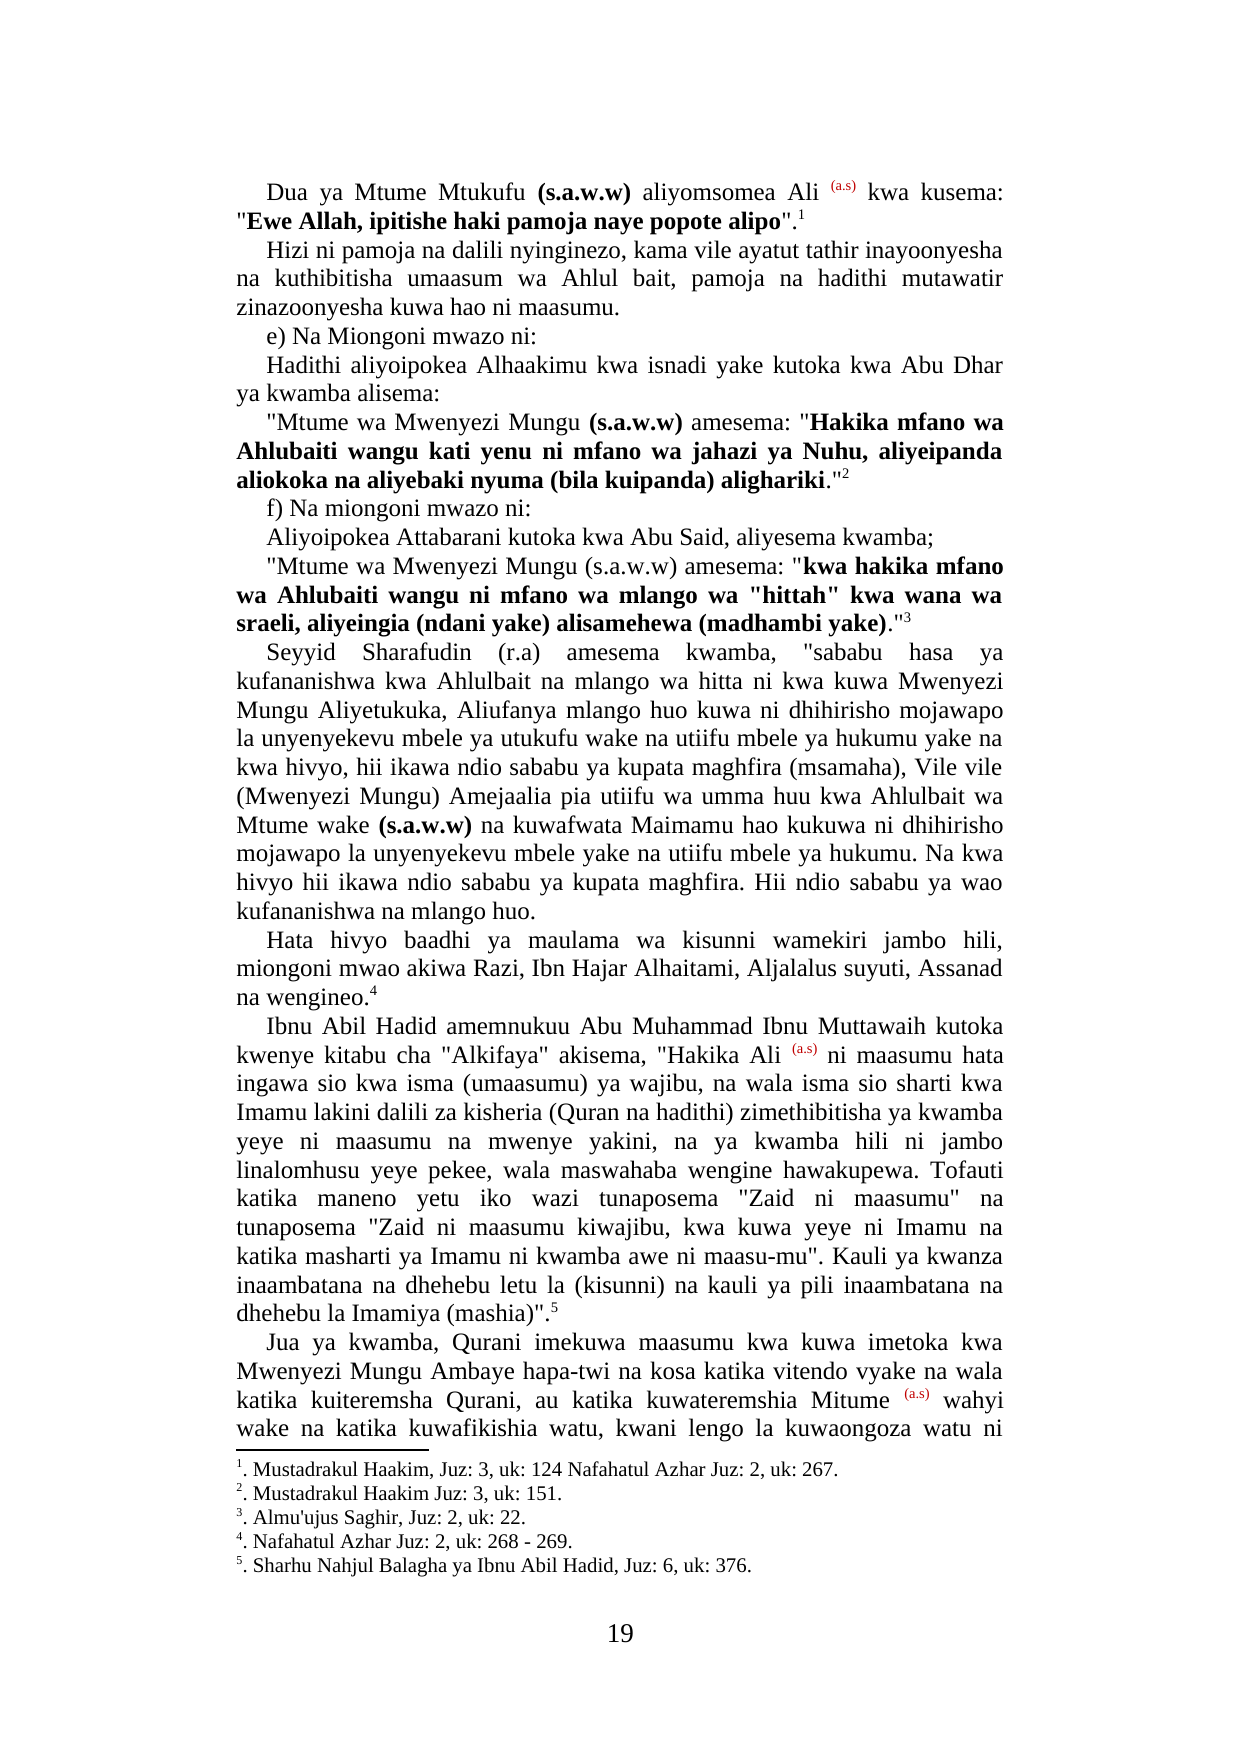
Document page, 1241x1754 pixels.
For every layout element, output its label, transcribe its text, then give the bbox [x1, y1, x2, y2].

text Aliyoipokea Attabarani kutoka kwa Abu Said, aliyesema kwamba; [236, 522, 1004, 551]
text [236, 1327, 1004, 1442]
text Dua ya Mtume Mtukufu (s.a.w.w) aliyomsomea Ali (a.s) kwa kusema: "Ewe Allah, ipitishe haki pamoja naye popote alipo". [236, 177, 1004, 235]
text Hata hivyo baadhi ya maulama wa kisunni wamekiri jambo hili, miongoni mwao akiwa Razi, Ibn Hajar Alhaitami, Aljalalus suyuti, Assanad na wengineo. [236, 925, 1004, 1011]
text f) Na miongoni mwazo ni: [236, 493, 1004, 522]
text Ibnu Abil Hadid amemnukuu Abu Muhammad Ibnu Muttawaih kutoka kwenye kitabu cha "Alkifaya" akisema, "Hakika Ali (a.s) ni maasumu hata ingawa sio kwa isma (umaasumu) ya wajibu, na wala isma sio sharti kwa Imamu lakini dalili za kisheria (Quran na hadithi) zimethibitisha ya kwamba yeye ni maasumu na mwenye yakini, na ya kwamba hili ni jambo linalomhusu yeye pekee, wala maswahaba wengine hawakupewa. Tofauti katika maneno yetu iko wazi tunaposema "Zaid ni maasumu" na tunaposema "Zaid ni maasumu kiwajibu, kwa kuwa yeye ni Imamu na katika masharti ya Imamu ni kwamba awe ni maasu-mu". Kauli ya kwanza inaambatana na dhehebu letu la (kisunni) na kauli ya pili inaambatana na dhehebu la Imamiya (mashia)". [236, 1011, 1004, 1327]
text Seyyid Sharafudin (r.a) amesema kwamba, "sababu hasa ya kufananishwa kwa Ahlulbait na mlango wa hitta ni kwa kuwa Mwenyezi Mungu Aliyetukuka, Aliufanya mlango huo kuwa ni dhihirisho mojawapo la unyenyekevu mbele ya utukufu wake na utiifu mbele ya hukumu yake na kwa hivyo, hii ikawa ndio sababu ya kupata maghfira (msamaha), Vile vile (Mwenyezi Mungu) Amejaalia pia utiifu wa umma huu kwa Ahlulbait wa Mtume wake (s.a.w.w) na kuwafwata Maimamu hao kukuwa ni dhihirisho mojawapo la unyenyekevu mbele yake na utiifu mbele ya hukumu. Na kwa hivyo hii ikawa ndio sababu ya kupata maghfira. Hii ndio sababu ya wao kufananishwa na mlango huo. [236, 637, 1004, 925]
text Hizi ni pamoja na dalili nyinginezo, kama vile ayatut tathir inayoonyesha na kuthibitisha umaasum wa Ahlul bait, pamoja na hadithi mutawatir zinazoonyesha kuwa hao ni maasumu. [236, 235, 1004, 321]
text e) Na Miongoni mwazo ni: [236, 321, 1004, 350]
text Hadithi aliyoipokea Alhaakimu kwa isnadi yake kutoka kwa Abu Dhar ya kwamba alisema: [236, 350, 1004, 407]
text "Mtume wa Mwenyezi Mungu (s.a.w.w) amesema: "Hakika mfano wa Ahlubaiti wangu kati yenu ni mfano wa jahazi ya Nuhu, aliyeipanda aliokoka na aliyebaki nyuma (bila kuipanda) alighariki." [236, 407, 1004, 493]
text "Mtume wa Mwenyezi Mungu (s.a.w.w) amesema: "kwa hakika mfano wa Ahlubaiti wangu ni mfano wa mlango wa "hittah" kwa wana wa sraeli, aliyeingia (ndani yake) alisamehewa (madhambi yake)." [236, 551, 1004, 637]
